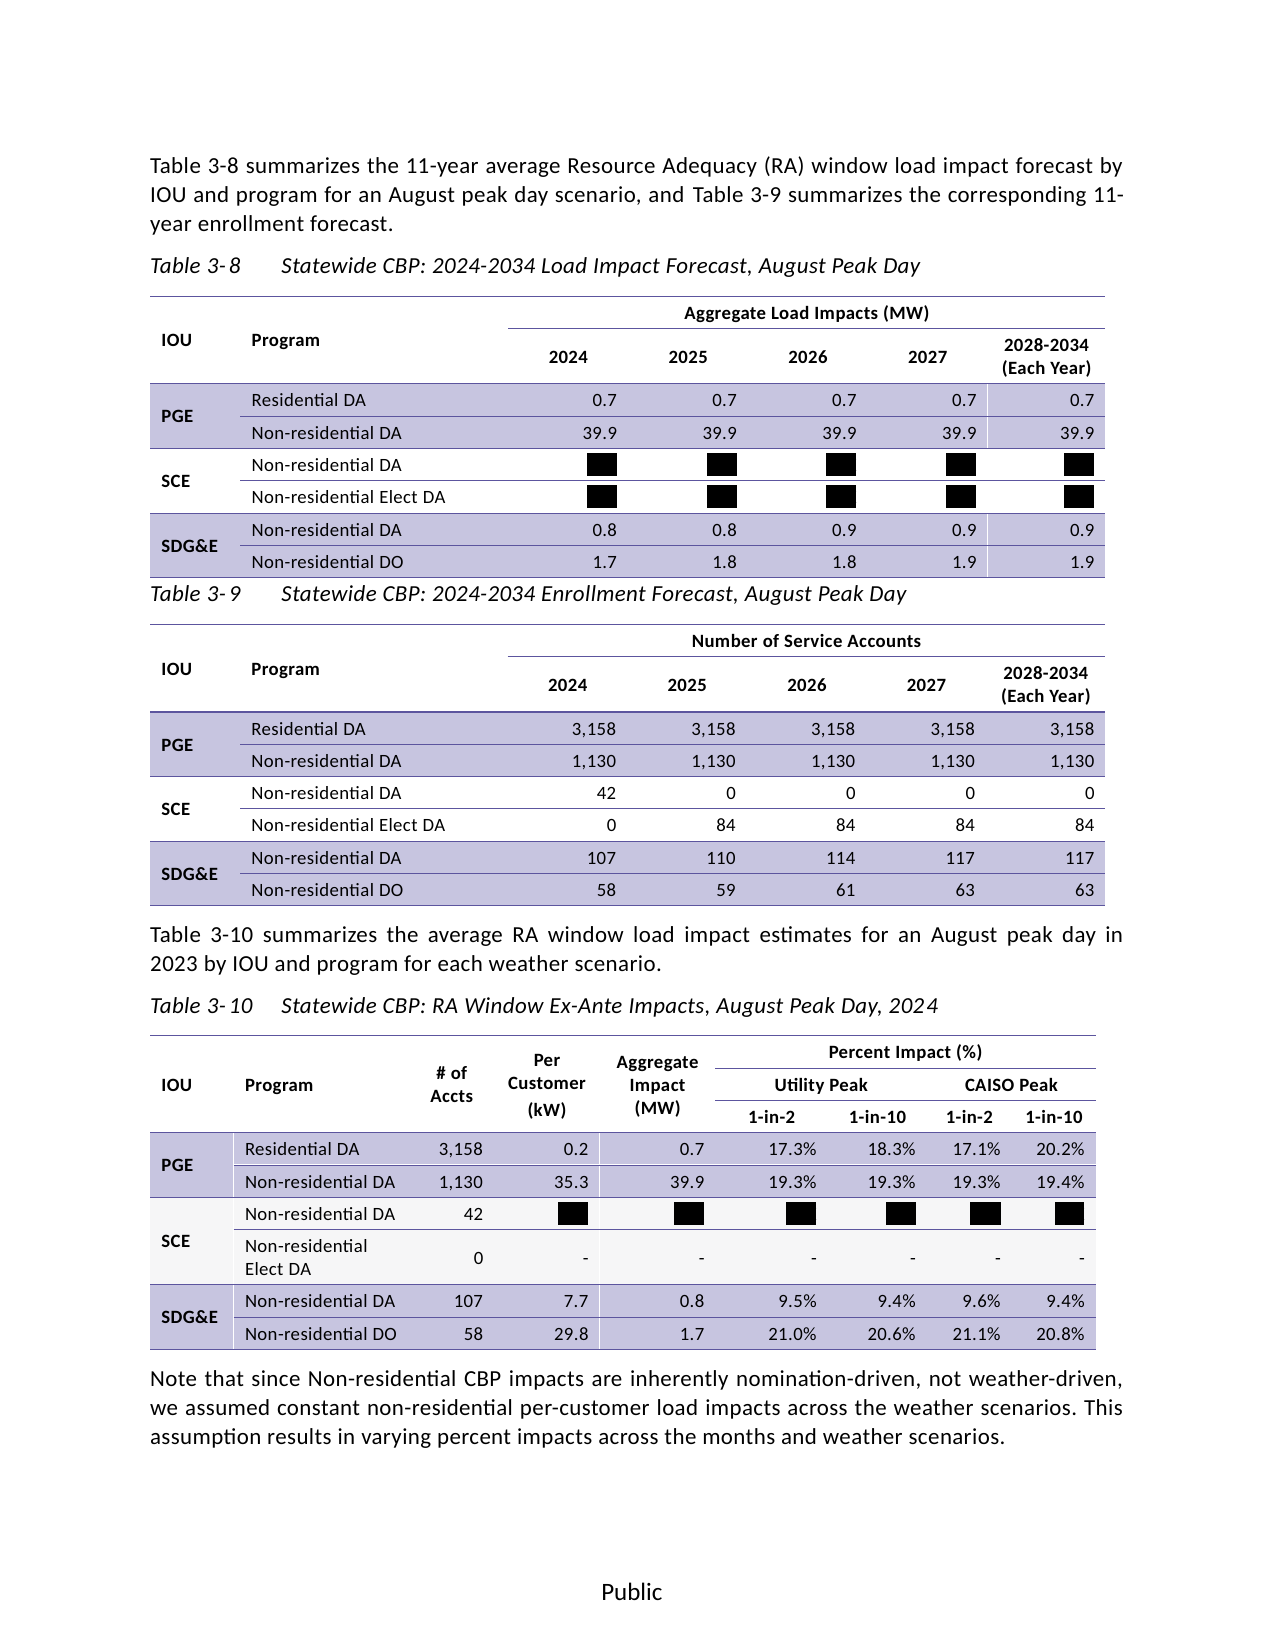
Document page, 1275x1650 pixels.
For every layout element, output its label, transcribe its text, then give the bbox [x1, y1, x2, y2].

table_cell 3,158 [627, 713, 747, 744]
table_cell 114 [747, 842, 866, 873]
table_cell 9.4% [1012, 1285, 1096, 1317]
table_cell 1-in-2 [715, 1101, 828, 1132]
text Table 3-5 summarizes the average RA window load impact estimates for an August peak day in 2023 by IOU and program for each weather scenario. [150, 919, 1125, 977]
table_cell 1-in-10 [1012, 1101, 1096, 1132]
table_cell 19.4% [1012, 1166, 1096, 1197]
table_cell 9.6% [927, 1285, 1012, 1317]
table_cell 0.2 [494, 1133, 599, 1164]
table_cell Non-residential DA [240, 449, 508, 480]
table_cell 1,130 [866, 745, 986, 776]
table_cell 107 [508, 842, 627, 873]
table_cell XXX [600, 1198, 715, 1229]
table_cell 84 [866, 809, 986, 841]
table_cell XXX [988, 481, 1105, 512]
table_cell XXX [828, 1198, 927, 1229]
table_cell 2028-2034 (Each Year) [986, 657, 1105, 711]
table_cell Non-residential DO [240, 874, 508, 905]
table_cell 0.7 [628, 384, 748, 416]
table_cell Non-residential DA [234, 1198, 409, 1229]
table_cell 1.9 [988, 546, 1105, 577]
table_cell 39.9 [600, 1166, 715, 1197]
table_cell 9.4% [828, 1285, 927, 1317]
table_cell 1,130 [508, 745, 627, 776]
table_cell 0.8 [508, 514, 628, 545]
table_cell 59 [627, 874, 747, 905]
table_cell XXX [748, 449, 868, 480]
table_cell - [494, 1230, 599, 1284]
text Note that since Non-residential CBP impacts are inherently nomination-driven, not weather-driven, we assumed constant non-residential per-customer load impacts across the weather scenarios. This assumption results in varying percent impacts across the months and weather scenarios. [150, 1362, 1125, 1450]
table_cell 0.9 [748, 514, 868, 545]
table_cell 107 [409, 1285, 494, 1317]
table_cell Utility Peak [715, 1069, 927, 1100]
table_cell Non-residential DA [234, 1166, 409, 1197]
table_header Program [234, 1036, 409, 1132]
table_cell 3,158 [866, 713, 986, 744]
table_cell 21.0% [715, 1318, 828, 1349]
table_cell 1-in-10 [828, 1101, 927, 1132]
table_cell XXX [868, 481, 987, 512]
table_cell 39.9 [508, 417, 628, 448]
table_cell - [1012, 1230, 1096, 1284]
text Table 3-4 Statewide CBP: 2024-2034 Enrollment Forecast, August Peak Day [150, 578, 1125, 607]
table_cell 1.8 [748, 546, 868, 577]
table_cell 117 [866, 842, 986, 873]
table_header IOU [150, 625, 240, 711]
table_cell 39.9 [868, 417, 987, 448]
table_cell 0 [866, 777, 986, 808]
table_cell 2025 [627, 657, 747, 711]
table_cell 0 [627, 777, 747, 808]
table_cell SDG&E [150, 842, 240, 905]
table_cell 39.9 [988, 417, 1105, 448]
text Table 3-3 Statewide CBP: 2024-2034 Load Impact Forecast, August Peak Day [150, 250, 1125, 279]
table_cell 35.3 [494, 1166, 599, 1197]
table_cell 0 [986, 777, 1105, 808]
table_cell - [600, 1230, 715, 1284]
text Table 3-5 Statewide CBP: RA Window Ex-Ante Impacts, August Peak Day, 2024 [150, 989, 1125, 1019]
table_header # of Accts [409, 1036, 494, 1132]
table_cell XXX [628, 449, 748, 480]
table_cell 20.8% [1012, 1318, 1096, 1349]
table_cell 9.5% [715, 1285, 828, 1317]
table_cell 2027 [866, 657, 986, 711]
text Table 3-3 summarizes the 11-year average Resource Adequacy (RA) window load impact forecast by IOU and program for an August peak day scenario, and Table 3-4 summarizes the corresponding 11-year enrollment forecast. [150, 150, 1125, 237]
table_cell 1,130 [409, 1166, 494, 1197]
table_cell Non-residential DA [234, 1285, 409, 1317]
table_header Program [240, 625, 508, 711]
table_cell 63 [866, 874, 986, 905]
table_cell 1.7 [600, 1318, 715, 1349]
table_cell 84 [747, 809, 866, 841]
table_cell XXX [494, 1198, 599, 1229]
table_cell CAISO Peak [927, 1069, 1096, 1100]
table_cell 0.7 [600, 1133, 715, 1164]
table_cell 0.7 [508, 384, 628, 416]
table_cell 1.9 [868, 546, 987, 577]
table_cell 1,130 [627, 745, 747, 776]
table_cell 2026 [748, 329, 868, 383]
table_cell 1,130 [986, 745, 1105, 776]
table_cell 3,158 [747, 713, 866, 744]
table_cell 18.3% [828, 1133, 927, 1164]
table_cell Non-residential Elect DA [234, 1230, 409, 1284]
table_cell Non-residential DA [240, 777, 508, 808]
table_cell 2028-2034 (Each Year) [988, 329, 1105, 383]
table_cell 2025 [628, 329, 748, 383]
table_cell 17.3% [715, 1133, 828, 1164]
table_cell 1-in-2 [927, 1101, 1012, 1132]
table_cell 19.3% [828, 1166, 927, 1197]
table_cell XXX [508, 449, 628, 480]
table_cell 0.9 [988, 514, 1105, 545]
table_cell 84 [627, 809, 747, 841]
table_cell 0 [747, 777, 866, 808]
table_cell 2026 [747, 657, 866, 711]
table_cell 42 [409, 1198, 494, 1229]
table_cell 1.7 [508, 546, 628, 577]
table_cell Non-residential DO [234, 1318, 409, 1349]
table_cell 7.7 [494, 1285, 599, 1317]
table_cell PGE [150, 1133, 233, 1197]
table_cell 117 [986, 842, 1105, 873]
table_cell 19.3% [715, 1166, 828, 1197]
table_cell 110 [627, 842, 747, 873]
table_cell 29.8 [494, 1318, 599, 1349]
table_cell Non-residential Elect DA [240, 481, 508, 512]
table_cell 2024 [508, 657, 627, 711]
table_cell 39.9 [748, 417, 868, 448]
table_cell 39.9 [628, 417, 748, 448]
table_cell 2024 [508, 329, 628, 383]
table_cell Residential DA [234, 1133, 409, 1164]
table_cell 42 [508, 777, 627, 808]
table_cell 0 [508, 809, 627, 841]
table_cell 21.1% [927, 1318, 1012, 1349]
table_cell SDG&E [150, 514, 240, 577]
table_cell 3,158 [986, 713, 1105, 744]
table_cell 0.8 [600, 1285, 715, 1317]
table_header IOU [150, 297, 240, 383]
table_header IOU [150, 1036, 233, 1132]
table_cell 3,158 [508, 713, 627, 744]
table_cell - [927, 1230, 1012, 1284]
table_cell PGE [150, 384, 240, 448]
table_header Program [240, 297, 508, 383]
table_header Number of Service Accounts [508, 625, 1105, 656]
table_cell XXX [628, 481, 748, 512]
table_cell 63 [986, 874, 1105, 905]
table_cell Non-residential DA [240, 745, 508, 776]
table_cell SCE [150, 1198, 233, 1284]
table_cell XXX [988, 449, 1105, 480]
table_cell 61 [747, 874, 866, 905]
table_cell - [828, 1230, 927, 1284]
table_cell Non-residential DO [240, 546, 508, 577]
table_cell 0 [409, 1230, 494, 1284]
table_cell 3,158 [409, 1133, 494, 1164]
table_cell XXX [927, 1198, 1012, 1229]
table_cell 58 [409, 1318, 494, 1349]
table_cell Non-residential DA [240, 417, 508, 448]
table_cell XXX [868, 449, 987, 480]
table_cell SCE [150, 777, 240, 841]
table_header Per Customer (kW) [494, 1036, 599, 1132]
table_cell SCE [150, 449, 240, 512]
table_cell 84 [986, 809, 1105, 841]
table_cell XXX [508, 481, 628, 512]
table_cell SDG&E [150, 1285, 233, 1349]
table_cell 20.2% [1012, 1133, 1096, 1164]
table_cell 20.6% [828, 1318, 927, 1349]
table_cell 0.8 [628, 514, 748, 545]
table_cell 19.3% [927, 1166, 1012, 1197]
table_cell Residential DA [240, 384, 508, 416]
table_header Aggregate Load Impacts (MW) [508, 297, 1105, 328]
table_cell XXX [715, 1198, 828, 1229]
table_cell 0.9 [868, 514, 987, 545]
table_cell 1,130 [747, 745, 866, 776]
table_cell 1.8 [628, 546, 748, 577]
table_cell - [715, 1230, 828, 1284]
table_header Percent Impact (%) [715, 1036, 1096, 1068]
table_cell 17.1% [927, 1133, 1012, 1164]
table_cell 0.7 [748, 384, 868, 416]
table_cell Residential DA [240, 713, 508, 744]
table_cell 2027 [868, 329, 987, 383]
table_cell 58 [508, 874, 627, 905]
table_cell XXX [748, 481, 868, 512]
table_cell 0.7 [988, 384, 1105, 416]
table_cell Non-residential DA [240, 842, 508, 873]
table_cell XXX [1012, 1198, 1096, 1229]
table_header Aggregate Impact (MW) [600, 1036, 715, 1132]
table_cell PGE [150, 713, 240, 776]
table_cell Non-residential DA [240, 514, 508, 545]
table_cell Non-residential Elect DA [240, 809, 508, 841]
table_cell 0.7 [868, 384, 987, 416]
